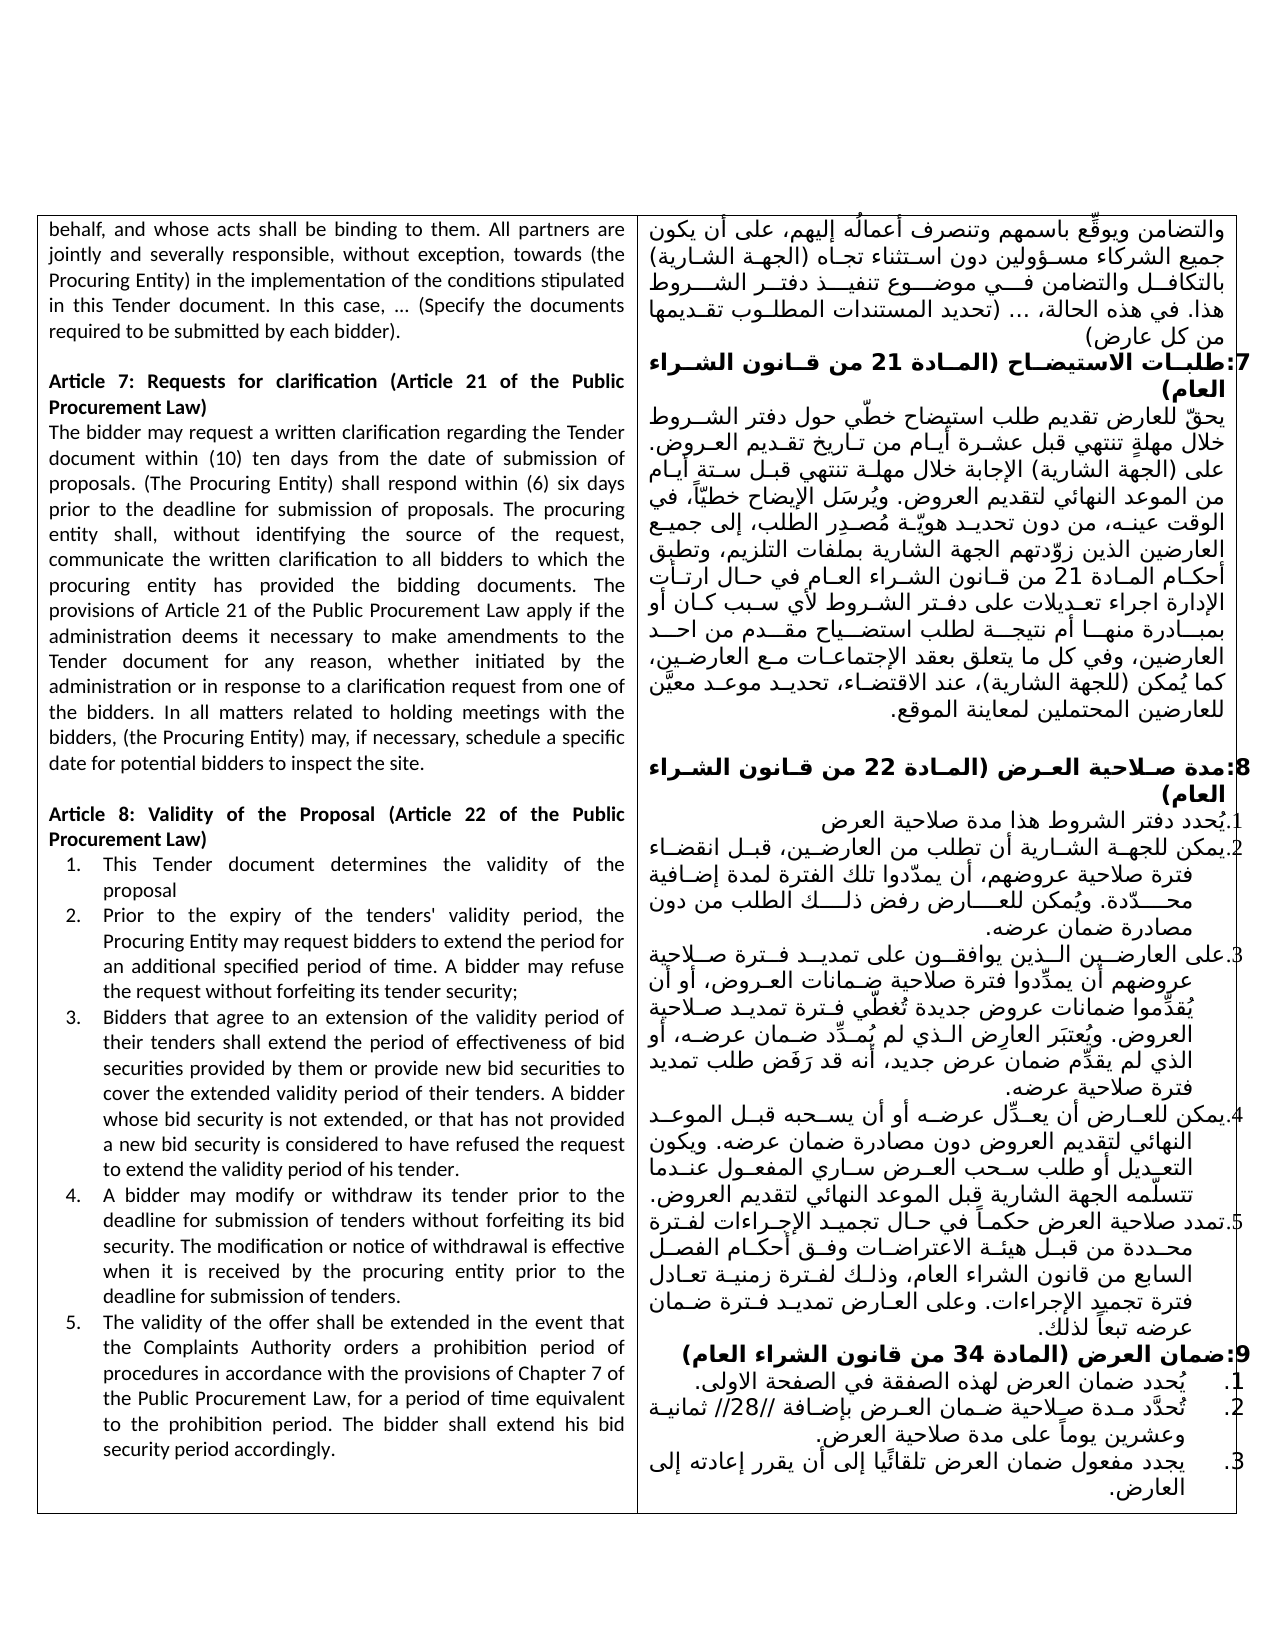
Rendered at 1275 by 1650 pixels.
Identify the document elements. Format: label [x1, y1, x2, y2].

table_cell [38, 216, 637, 1512]
table_cell [638, 216, 1236, 1512]
